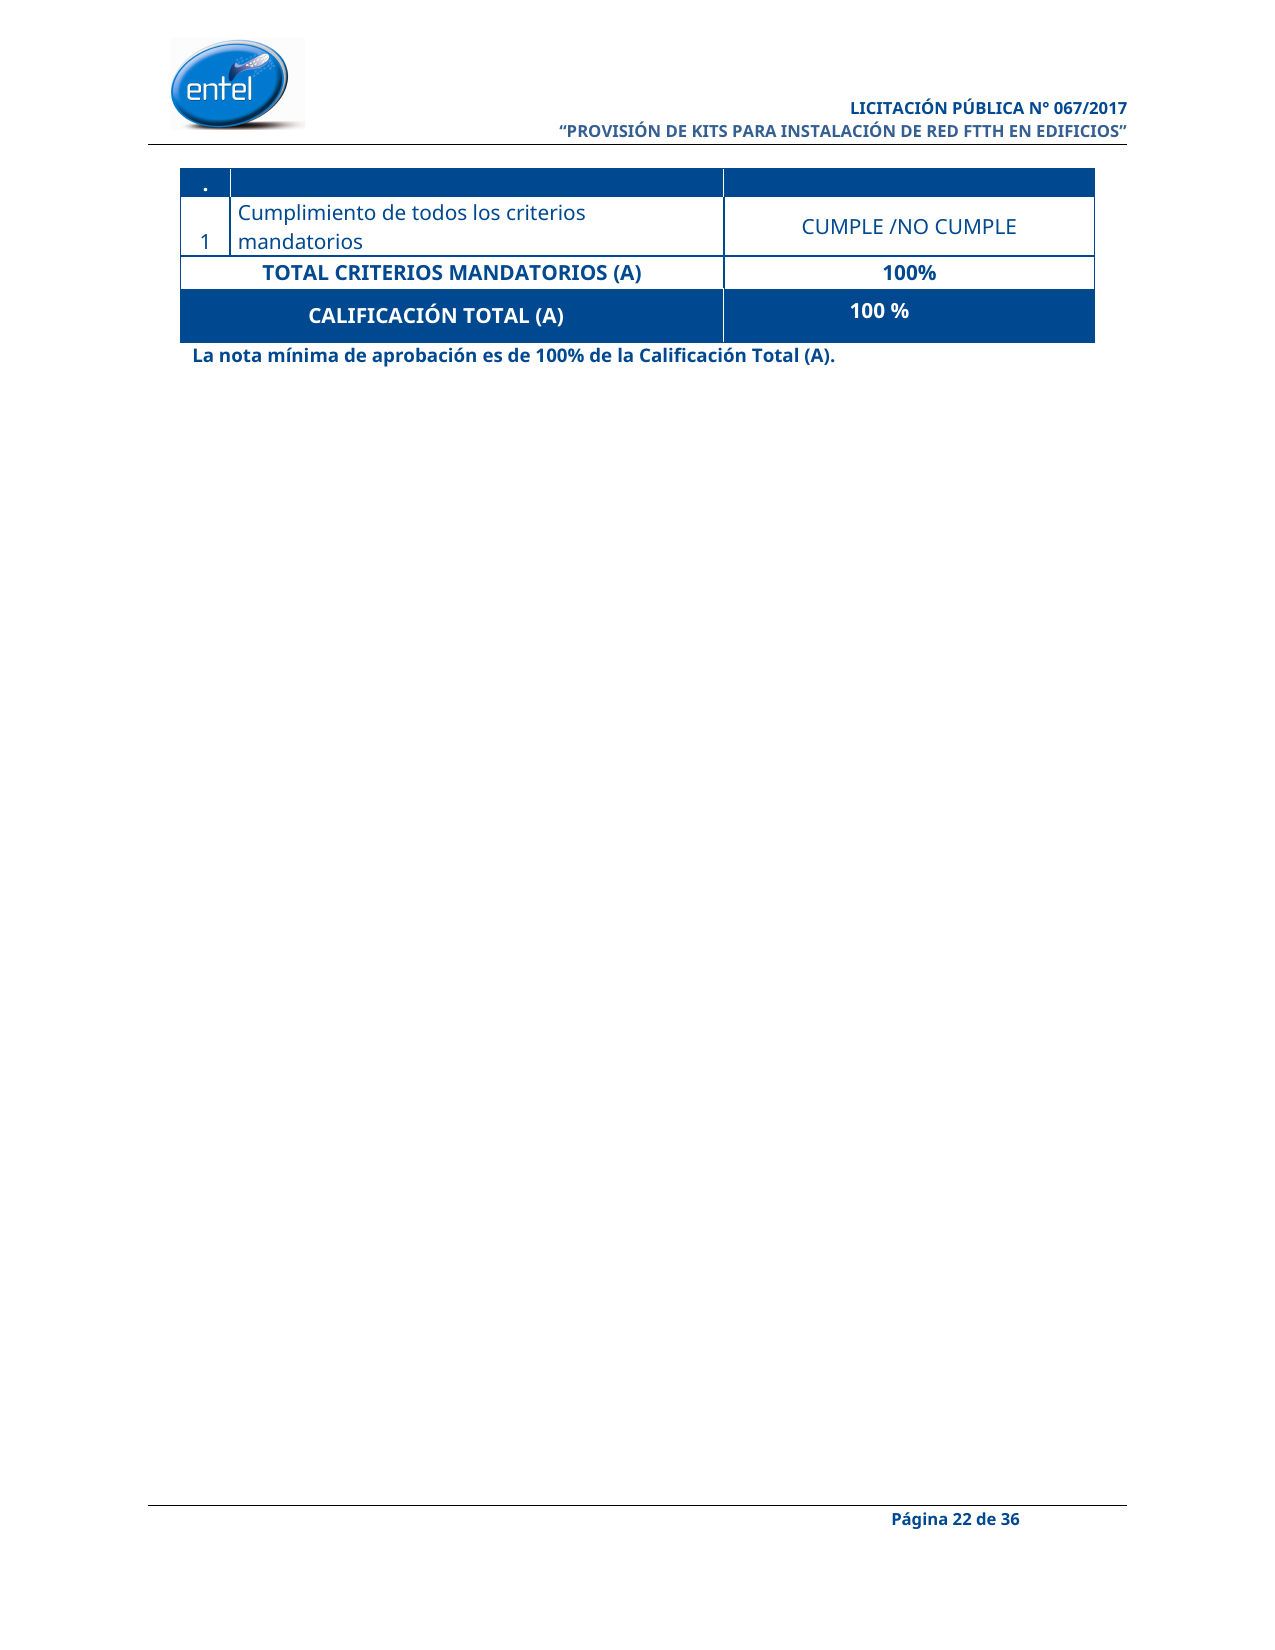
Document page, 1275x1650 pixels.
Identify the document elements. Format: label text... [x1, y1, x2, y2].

text La nota mínima de aprobación es de 100% de la Calificación Total (A). [148, 343, 1127, 368]
table_header No. [181, 169, 230, 197]
table_cell TOTAL CRITERIOS MANDATORIOS (A) [181, 257, 723, 288]
table_cell 100 % 100% [724, 289, 1094, 342]
picture [170, 38, 305, 130]
table_cell CALIFICACIÓN TOTAL (A) B) [181, 289, 723, 342]
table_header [724, 169, 1094, 197]
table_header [231, 169, 723, 197]
table_cell CUMPLE /NO CUMPLE [725, 198, 1094, 255]
table_cell 100% [725, 257, 1094, 288]
table_cell Cumplimiento de todos los criterios mandatorios [231, 198, 723, 255]
table_cell 1 [181, 198, 229, 255]
